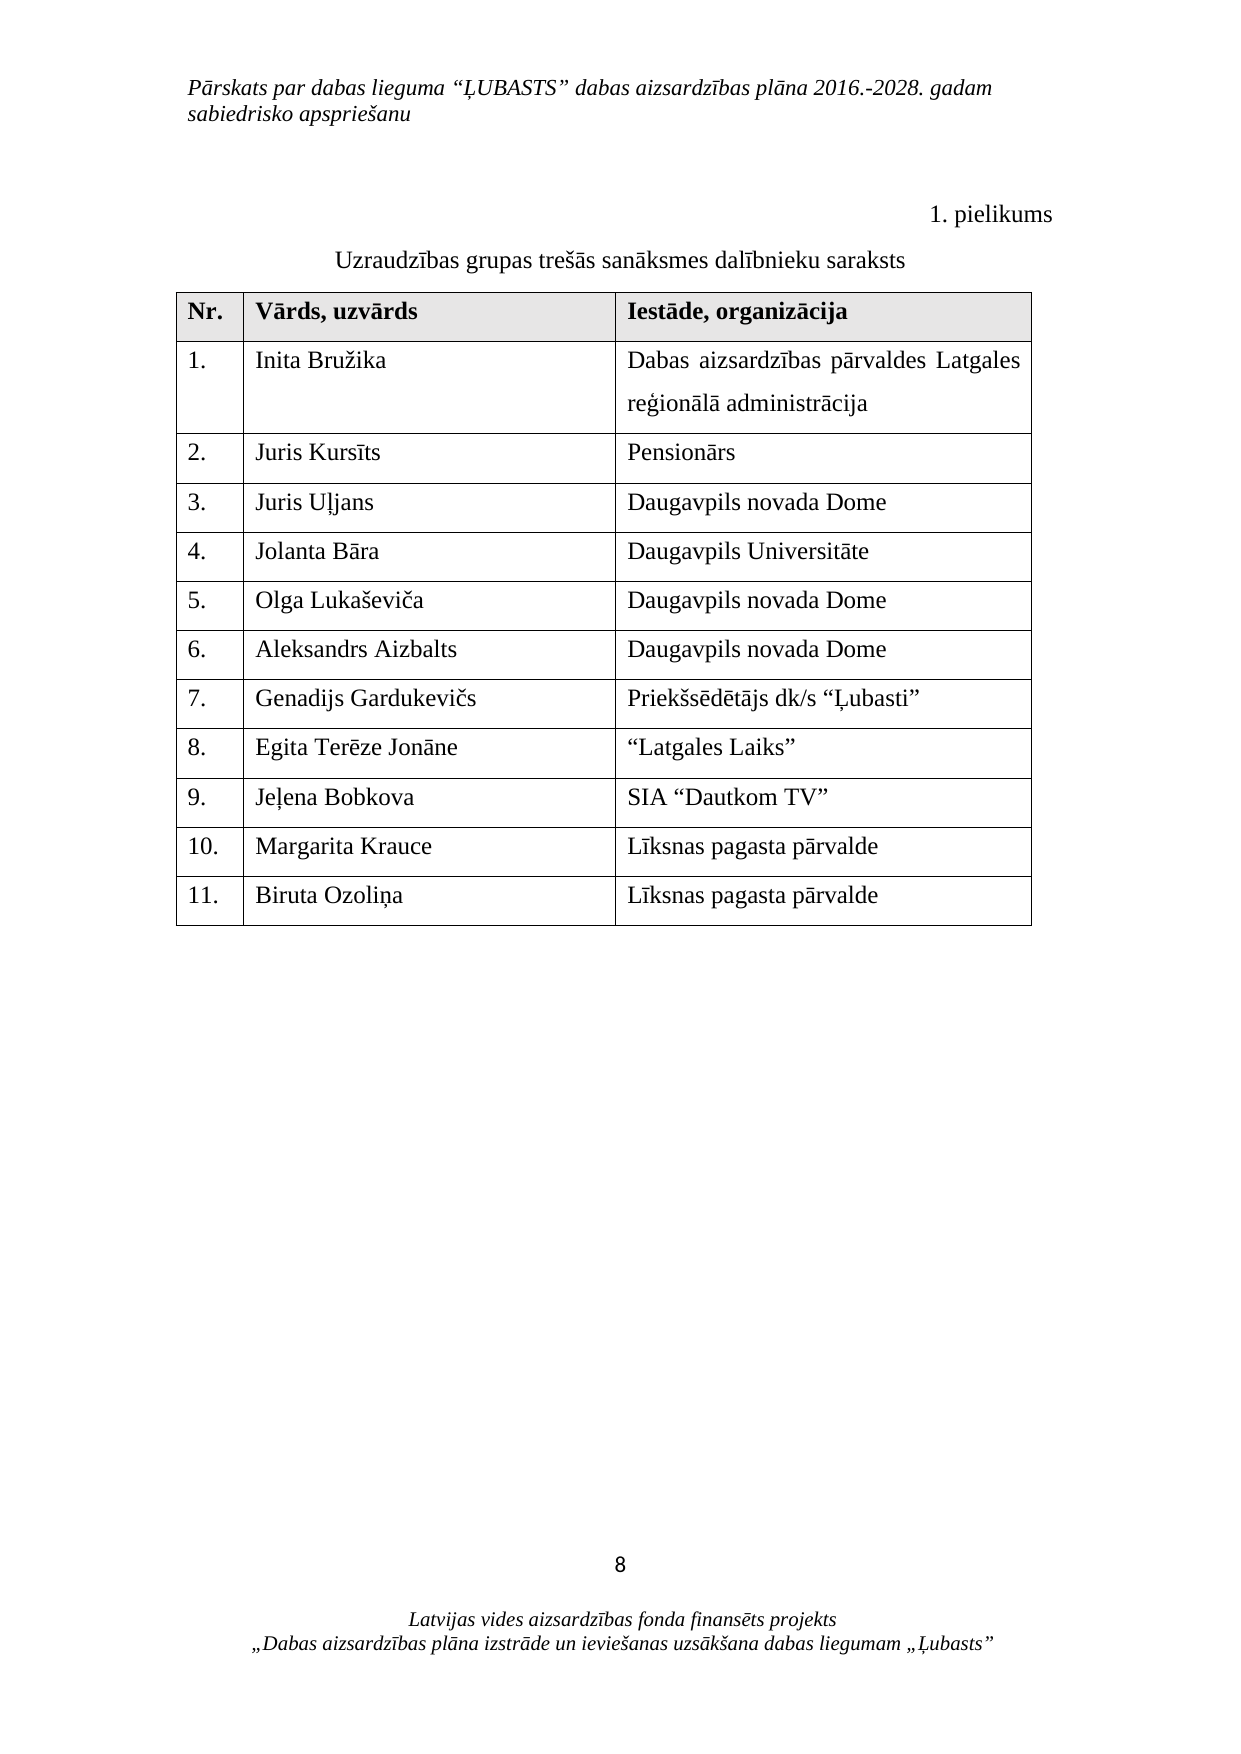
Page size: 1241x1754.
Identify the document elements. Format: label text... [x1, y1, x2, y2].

table_cell 5. [177, 582, 243, 630]
table_header Nr. [177, 293, 243, 341]
table_cell 4. [177, 533, 243, 581]
table_cell Genadijs Gardukevičs [244, 680, 615, 728]
table_cell “Latgales Laiks” [616, 729, 1031, 777]
table_cell 9. [177, 779, 243, 827]
table_cell 3. [177, 484, 243, 532]
table_cell Aleksandrs Aizbalts [244, 631, 615, 679]
table_cell Inita Bružika [244, 342, 615, 433]
table_cell Priekšsēdētājs dk/s “Ļubasti” [616, 680, 1031, 728]
table_cell 11. [177, 877, 243, 925]
text 1. pielikums [187, 199, 1053, 228]
table_cell Daugavpils novada Dome [616, 484, 1031, 532]
table_cell 2. [177, 434, 243, 482]
table_cell Daugavpils novada Dome [616, 582, 1031, 630]
table_cell 6. [177, 631, 243, 679]
table_cell 10. [177, 828, 243, 876]
table_cell Olga Lukaševiča [244, 582, 615, 630]
table_cell Biruta Ozoliņa [244, 877, 615, 925]
table_header Iestāde, organizācija [616, 293, 1031, 341]
table_cell Līksnas pagasta pārvalde [616, 828, 1031, 876]
table_cell Dabas aizsardzības pārvaldes Latgales reģionālā administrācija [616, 342, 1031, 433]
table_cell Juris Uļjans [244, 484, 615, 532]
table_cell 8. [177, 729, 243, 777]
table_cell 1. [177, 342, 243, 433]
text Uzraudzības grupas trešās sanāksmes dalībnieku saraksts [187, 246, 1053, 274]
table_cell Daugavpils Universitāte [616, 533, 1031, 581]
table_cell Jeļena Bobkova [244, 779, 615, 827]
table_cell Egita Terēze Jonāne [244, 729, 615, 777]
table_cell Margarita Krauce [244, 828, 615, 876]
table_cell Pensionārs [616, 434, 1031, 482]
table_cell Līksnas pagasta pārvalde [616, 877, 1031, 925]
table_cell Daugavpils novada Dome [616, 631, 1031, 679]
table_cell Jolanta Bāra [244, 533, 615, 581]
table_cell 7. [177, 680, 243, 728]
table_cell Juris Kursīts [244, 434, 615, 482]
table_cell SIA “Dautkom TV” [616, 779, 1031, 827]
table_header Vārds, uzvārds [244, 293, 615, 341]
